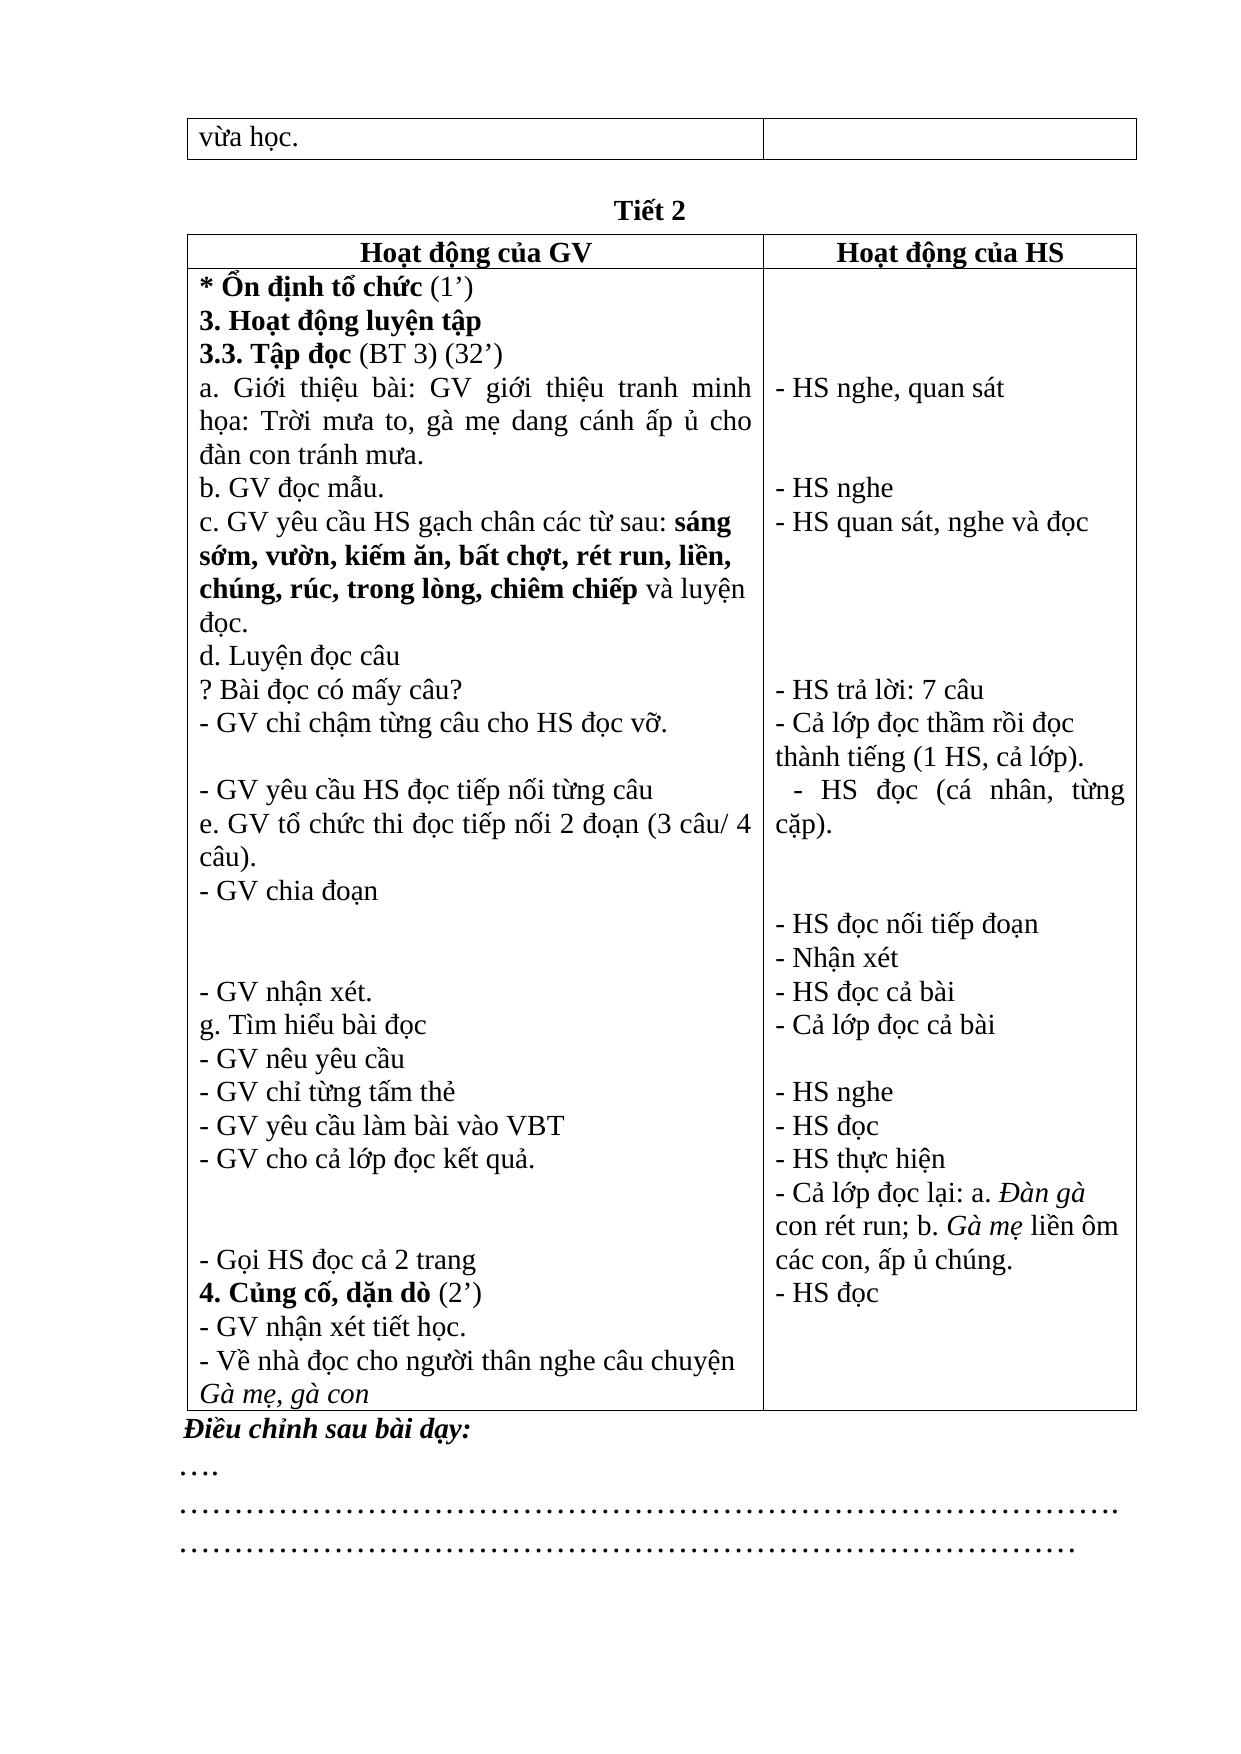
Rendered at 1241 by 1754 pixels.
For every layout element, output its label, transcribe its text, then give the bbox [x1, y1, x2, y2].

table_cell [764, 119, 1136, 158]
text Tiết 2 [177, 193, 1122, 227]
text ….………………………………………………………………………….……………………………………………………………………… [177, 1444, 1122, 1559]
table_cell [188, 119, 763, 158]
table_header Hoạt động của HS [764, 235, 1136, 268]
text Điều chỉnh sau bài dạy: [183, 1411, 1122, 1444]
table_cell - HS nghe, quan sát - HS nghe - HS quan sát, nghe và đọc - HS trả lời: 7 câu - Cả lớp đọc thầm rồi đọc thành tiếng (1 HS, cả lớp). - HS đọc (cá nhân, từng cặp). - HS đọc nối tiếp đoạn - Nhận xét - HS đọc cả bài - Cả lớp đọc cả bài - HS nghe - HS đọc - HS thực hiện - Cả lớp đọc lại: a. Đàn gà con rét run; b. Gà mẹ liền ôm các con, ấp ủ chúng. - HS đọc [764, 269, 1136, 1410]
table_header Hoạt động của GV [188, 235, 763, 268]
table_cell * Ổn định tổ chức (1’) 3. Hoạt động luyện tập 3.3. Tập đọc (BT 3) (32’) a. Giới thiệu bài: GV giới thiệu tranh minh họa: Trời mưa to, gà mẹ dang cánh ấp ủ cho đàn con tránh mưa. b. GV đọc mẫu. c. GV yêu cầu HS gạch chân các từ sau: sáng sớm, vườn, kiếm ăn, bất chợt, rét run, liền, chúng, rúc, trong lòng, chiêm chiếp và luyện đọc. d. Luyện đọc câu ? Bài đọc có mấy câu? - GV chỉ chậm từng câu cho HS đọc vỡ. - GV yêu cầu HS đọc tiếp nối từng câu e. GV tổ chức thi đọc tiếp nối 2 đoạn (3 câu/ 4 câu). - GV chia đoạn - GV nhận xét. g. Tìm hiểu bài đọc - GV nêu yêu cầu - GV chỉ từng tấm thẻ - GV yêu cầu làm bài vào VBT - GV cho cả lớp đọc kết quả. - Gọi HS đọc cả 2 trang 4. Củng cố, dặn dò (2’) - GV nhận xét tiết học. - Về nhà đọc cho người thân nghe câu chuyện Gà mẹ, gà con [188, 269, 763, 1410]
